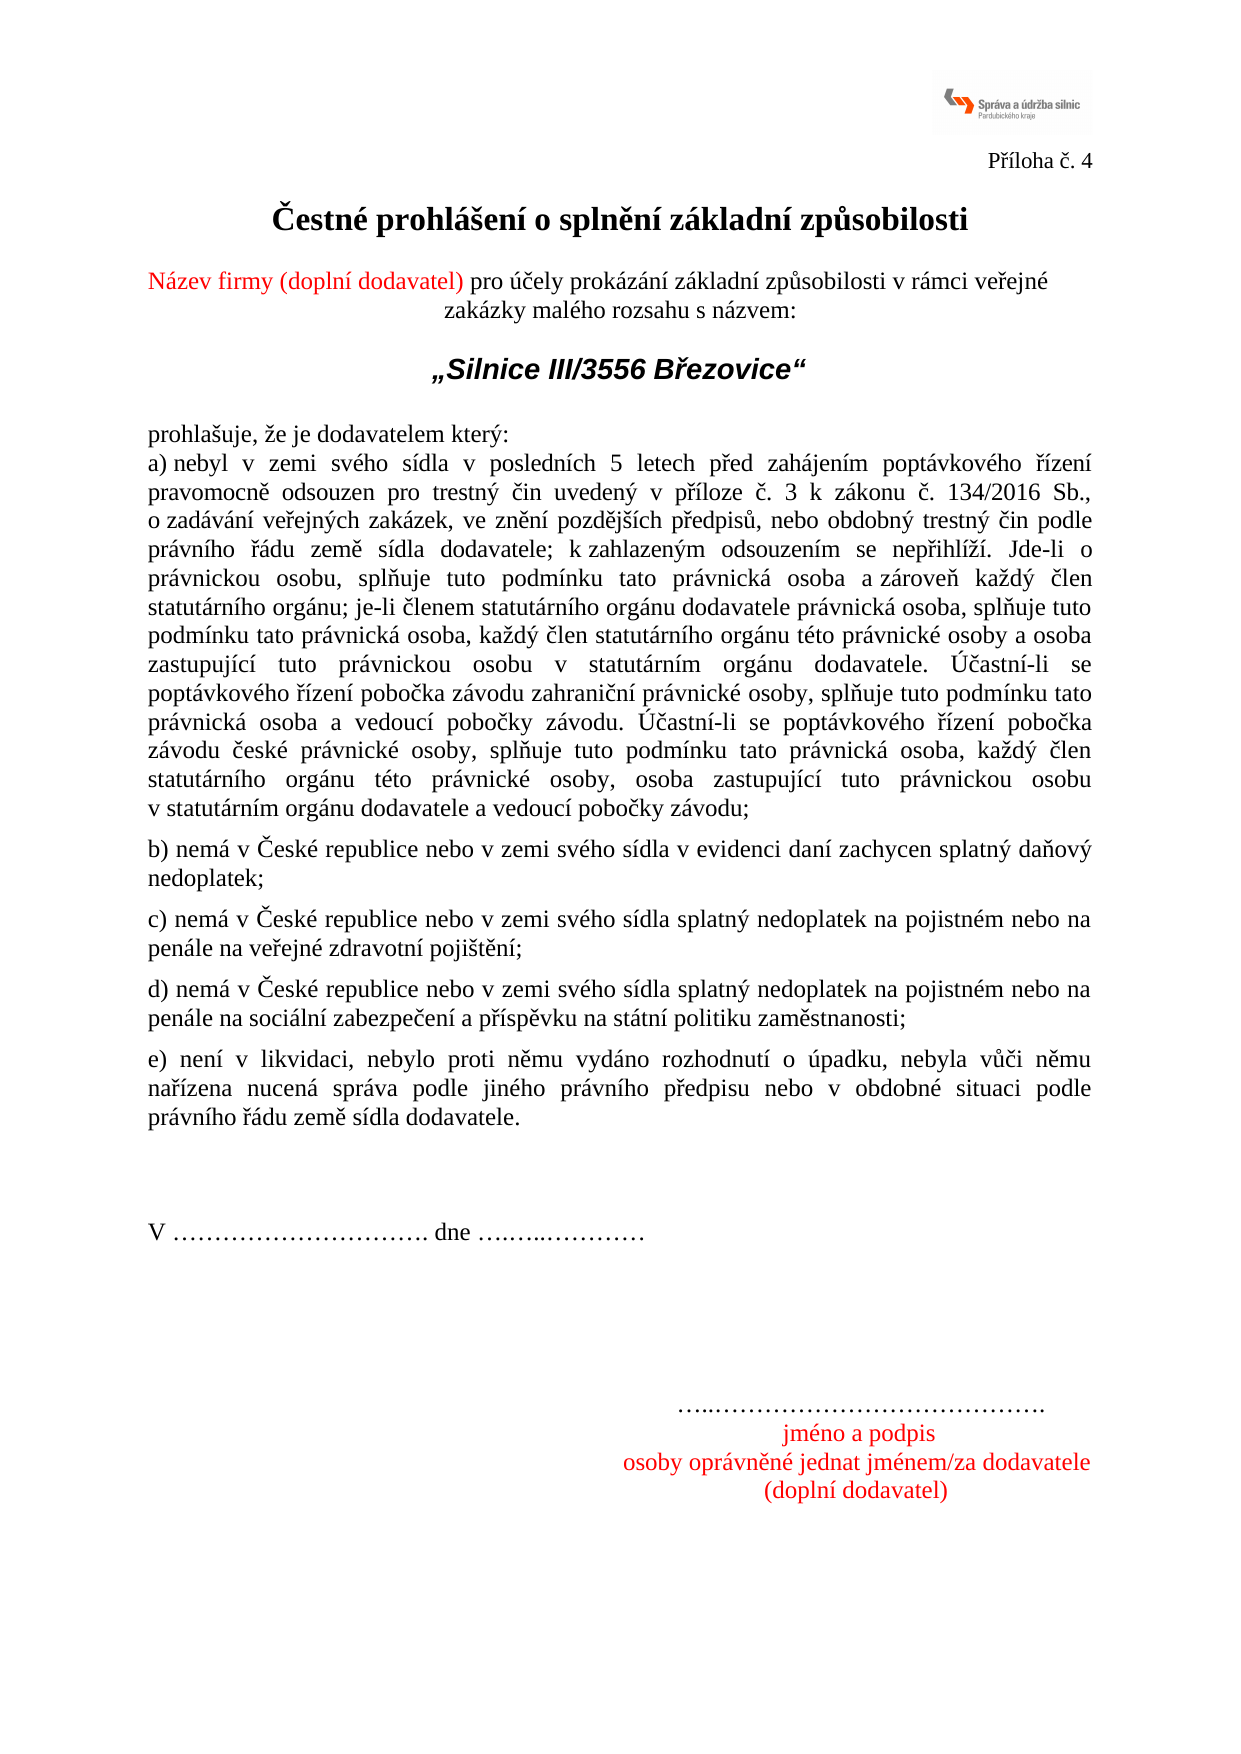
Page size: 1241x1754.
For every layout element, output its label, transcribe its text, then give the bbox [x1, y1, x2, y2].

text osoby oprávněné jednat jménem/za dodavatele [148, 1447, 1093, 1476]
text b) nemá v České republice nebo v zemi svého sídla v evidenci daní zachycen splatný daňový nedoplatek; [148, 834, 1093, 892]
text Čestné prohlášení o splnění základní způsobilosti [148, 199, 1093, 237]
text d) nemá v České republice nebo v zemi svého sídla splatný nedoplatek na pojistném nebo na penále na sociální zabezpečení a příspěvku na státní politiku zaměstnanosti; [148, 974, 1093, 1032]
picture [931, 70, 1093, 135]
text (doplní dodavatel) [590, 1476, 1093, 1504]
text …..…………………………………. [664, 1389, 1093, 1418]
text Název firmy (doplní dodavatel) pro účely prokázání základní způsobilosti v rámci veřejné [148, 266, 1093, 295]
text prohlašuje, že je dodavatelem který: [148, 419, 1093, 448]
text jméno a podpis [590, 1418, 1093, 1447]
text a) nebyl v zemi svého sídla v posledních 5 letech před zahájením poptávkového řízení pravomocně odsouzen pro trestný čin uvedený v příloze č. 3 k zákonu č. 134/2016 Sb., o zadávání veřejných zakázek, ve znění pozdějších předpisů, nebo obdobný trestný čin podle právního řádu země sídla dodavatele; k zahlazeným odsouzením se nepřihlíží. Jde-li o právnickou osobu, splňuje tuto podmínku tato právnická osoba a zároveň každý člen statutárního orgánu; je-li členem statutárního orgánu dodavatele právnická osoba, splňuje tuto podmínku tato právnická osoba, každý člen statutárního orgánu této právnické osoby a osoba zastupující tuto právnickou osobu v statutárním orgánu dodavatele. Účastní-li se poptávkového řízení pobočka závodu zahraniční právnické osoby, splňuje tuto podmínku tato právnická osoba a vedoucí pobočky závodu. Účastní-li se poptávkového řízení pobočka závodu české právnické osoby, splňuje tuto podmínku tato právnická osoba, každý člen statutárního orgánu této právnické osoby, osoba zastupující tuto právnickou osobu v statutárním orgánu dodavatele a vedoucí pobočky závodu; [148, 448, 1093, 822]
text zakázky malého rozsahu s názvem: [148, 295, 1093, 323]
text c) nemá v České republice nebo v zemi svého sídla splatný nedoplatek na pojistném nebo na penále na veřejné zdravotní pojištění; [148, 904, 1093, 962]
text Příloha č. 4 [148, 148, 1093, 174]
text „Silnice III/3556 Březovice“ [148, 352, 1093, 386]
text e) není v likvidaci, nebylo proti němu vydáno rozhodnutí o úpadku, nebyla vůči němu nařízena nucená správa podle jiného právního předpisu nebo v obdobné situaci podle právního řádu země sídla dodavatele. [148, 1044, 1093, 1131]
text V …………………………. dne ….…..………… [148, 1217, 1093, 1246]
